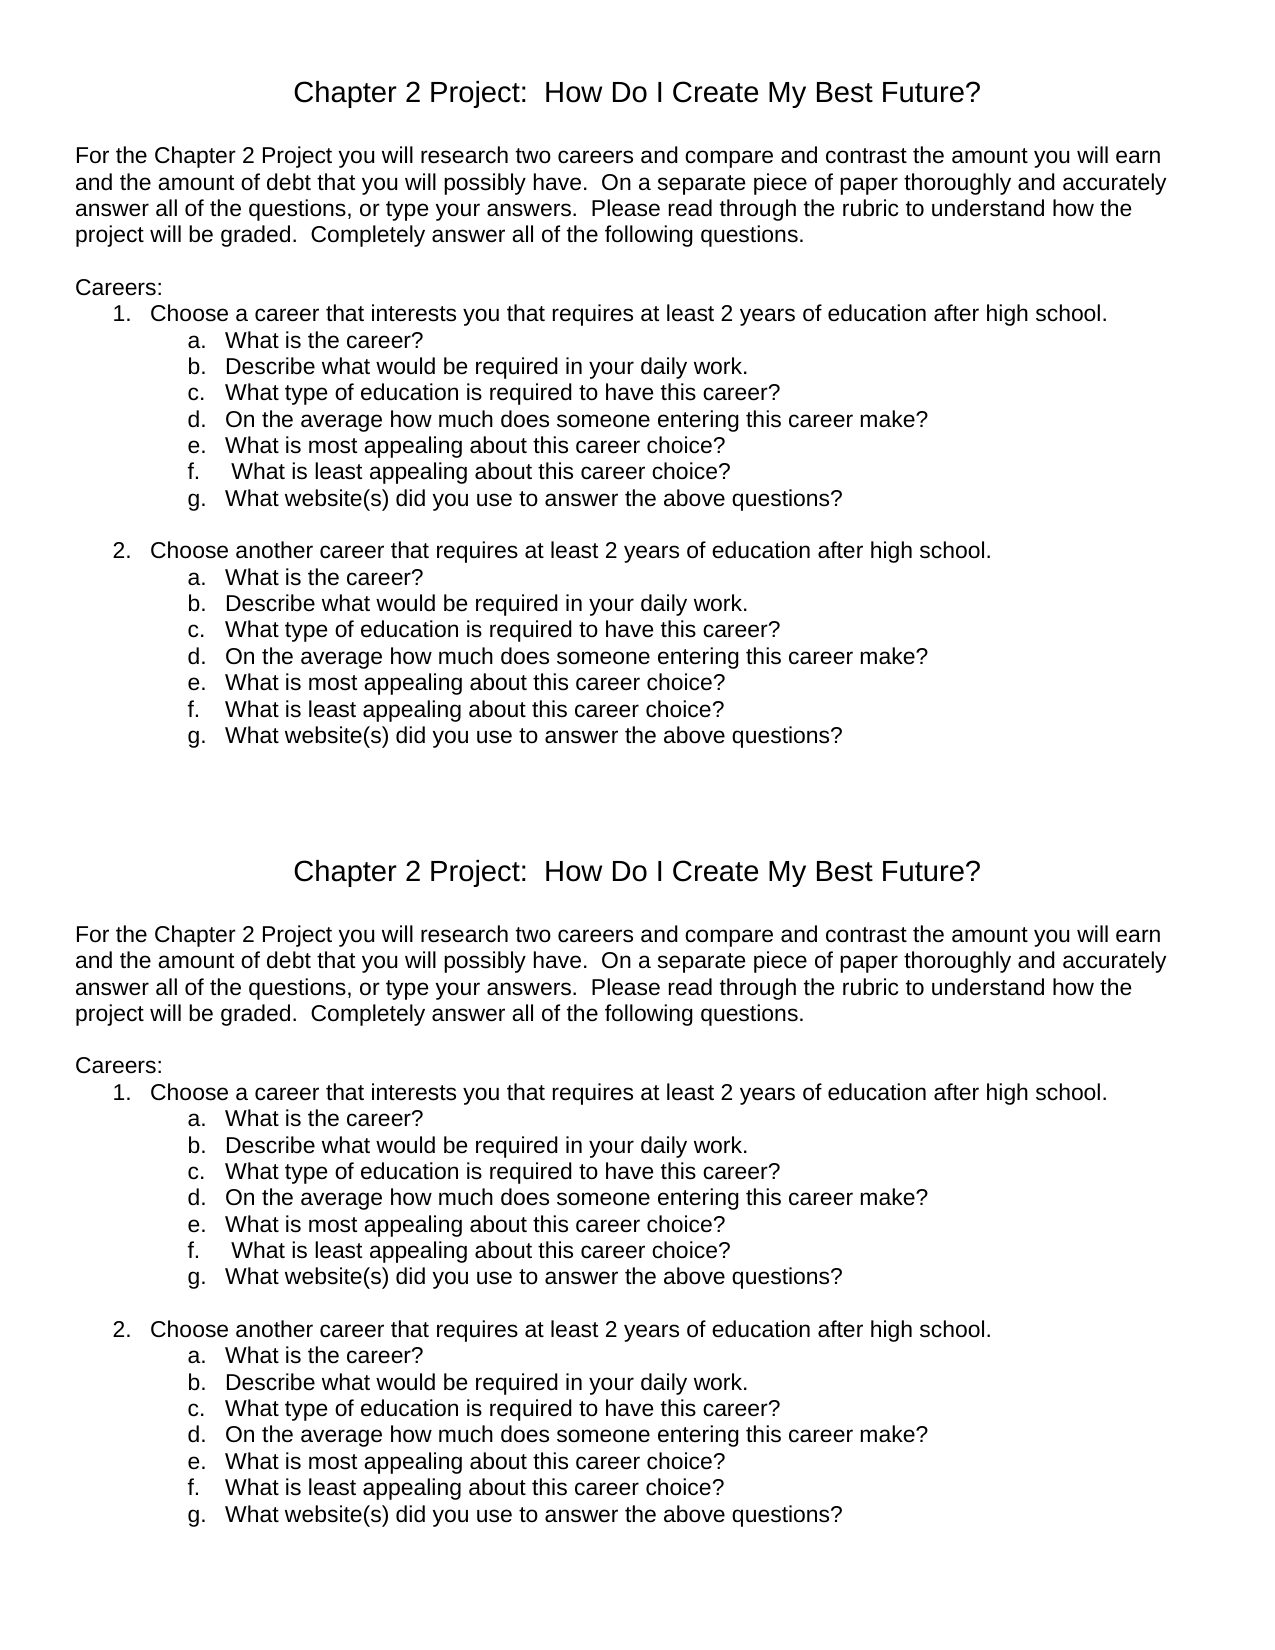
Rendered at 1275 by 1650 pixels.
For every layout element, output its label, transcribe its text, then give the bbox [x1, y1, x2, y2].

list What is the career? [187, 327, 1200, 353]
list What is the career? [187, 1342, 1200, 1369]
list What type of education is required to have this career? [187, 1395, 1200, 1421]
list Choose a career that interests you that requires at least 2 years of education after high school. [112, 300, 1200, 327]
list What is most appealing about this career choice? [187, 432, 1200, 458]
text For the Chapter 2 Project you will research two careers and compare and contrast the amount you will earn and the amount of debt that you will possibly have. On a separate piece of paper thoroughly and accurately answer all of the questions, or type your answers. Please read through the rubric to understand how the project will be graded. Completely answer all of the following questions. [75, 921, 1200, 1026]
list What is most appealing about this career choice? [187, 669, 1200, 696]
list What is the career? [187, 1105, 1200, 1132]
text Careers: [75, 274, 1200, 300]
list What type of education is required to have this career? [187, 616, 1200, 643]
list On the average how much does someone entering this career make? [187, 1184, 1200, 1211]
list Choose another career that requires at least 2 years of education after high school. [112, 537, 1200, 564]
list What is least appealing about this career choice? [187, 1237, 1200, 1263]
text Chapter 2 Project: How Do I Create My Best Future? [75, 75, 1200, 108]
list Choose a career that interests you that requires at least 2 years of education after high school. [112, 1079, 1200, 1105]
list What website(s) did you use to answer the above questions? [187, 1263, 1200, 1290]
list Describe what would be required in your daily work. [187, 1132, 1200, 1158]
list Describe what would be required in your daily work. [187, 590, 1200, 616]
list What type of education is required to have this career? [187, 379, 1200, 406]
list What is most appealing about this career choice? [187, 1211, 1200, 1237]
list What website(s) did you use to answer the above questions? [187, 485, 1200, 511]
list Describe what would be required in your daily work. [187, 353, 1200, 379]
list What is the career? [187, 564, 1200, 590]
list Choose another career that requires at least 2 years of education after high school. [112, 1316, 1200, 1342]
text Chapter 2 Project: How Do I Create My Best Future? [75, 854, 1200, 887]
list What website(s) did you use to answer the above questions? [187, 1501, 1200, 1527]
list What is least appealing about this career choice? [187, 696, 1200, 722]
list What type of education is required to have this career? [187, 1158, 1200, 1184]
text Careers: [75, 1052, 1200, 1079]
list What is most appealing about this career choice? [187, 1448, 1200, 1474]
list On the average how much does someone entering this career make? [187, 643, 1200, 669]
list Describe what would be required in your daily work. [187, 1369, 1200, 1395]
list What is least appealing about this career choice? [187, 1474, 1200, 1501]
list What website(s) did you use to answer the above questions? [187, 722, 1200, 748]
list What is least appealing about this career choice? [187, 458, 1200, 485]
text For the Chapter 2 Project you will research two careers and compare and contrast the amount you will earn and the amount of debt that you will possibly have. On a separate piece of paper thoroughly and accurately answer all of the questions, or type your answers. Please read through the rubric to understand how the project will be graded. Completely answer all of the following questions. [75, 142, 1200, 247]
list On the average how much does someone entering this career make? [187, 1421, 1200, 1448]
list On the average how much does someone entering this career make? [187, 406, 1200, 432]
